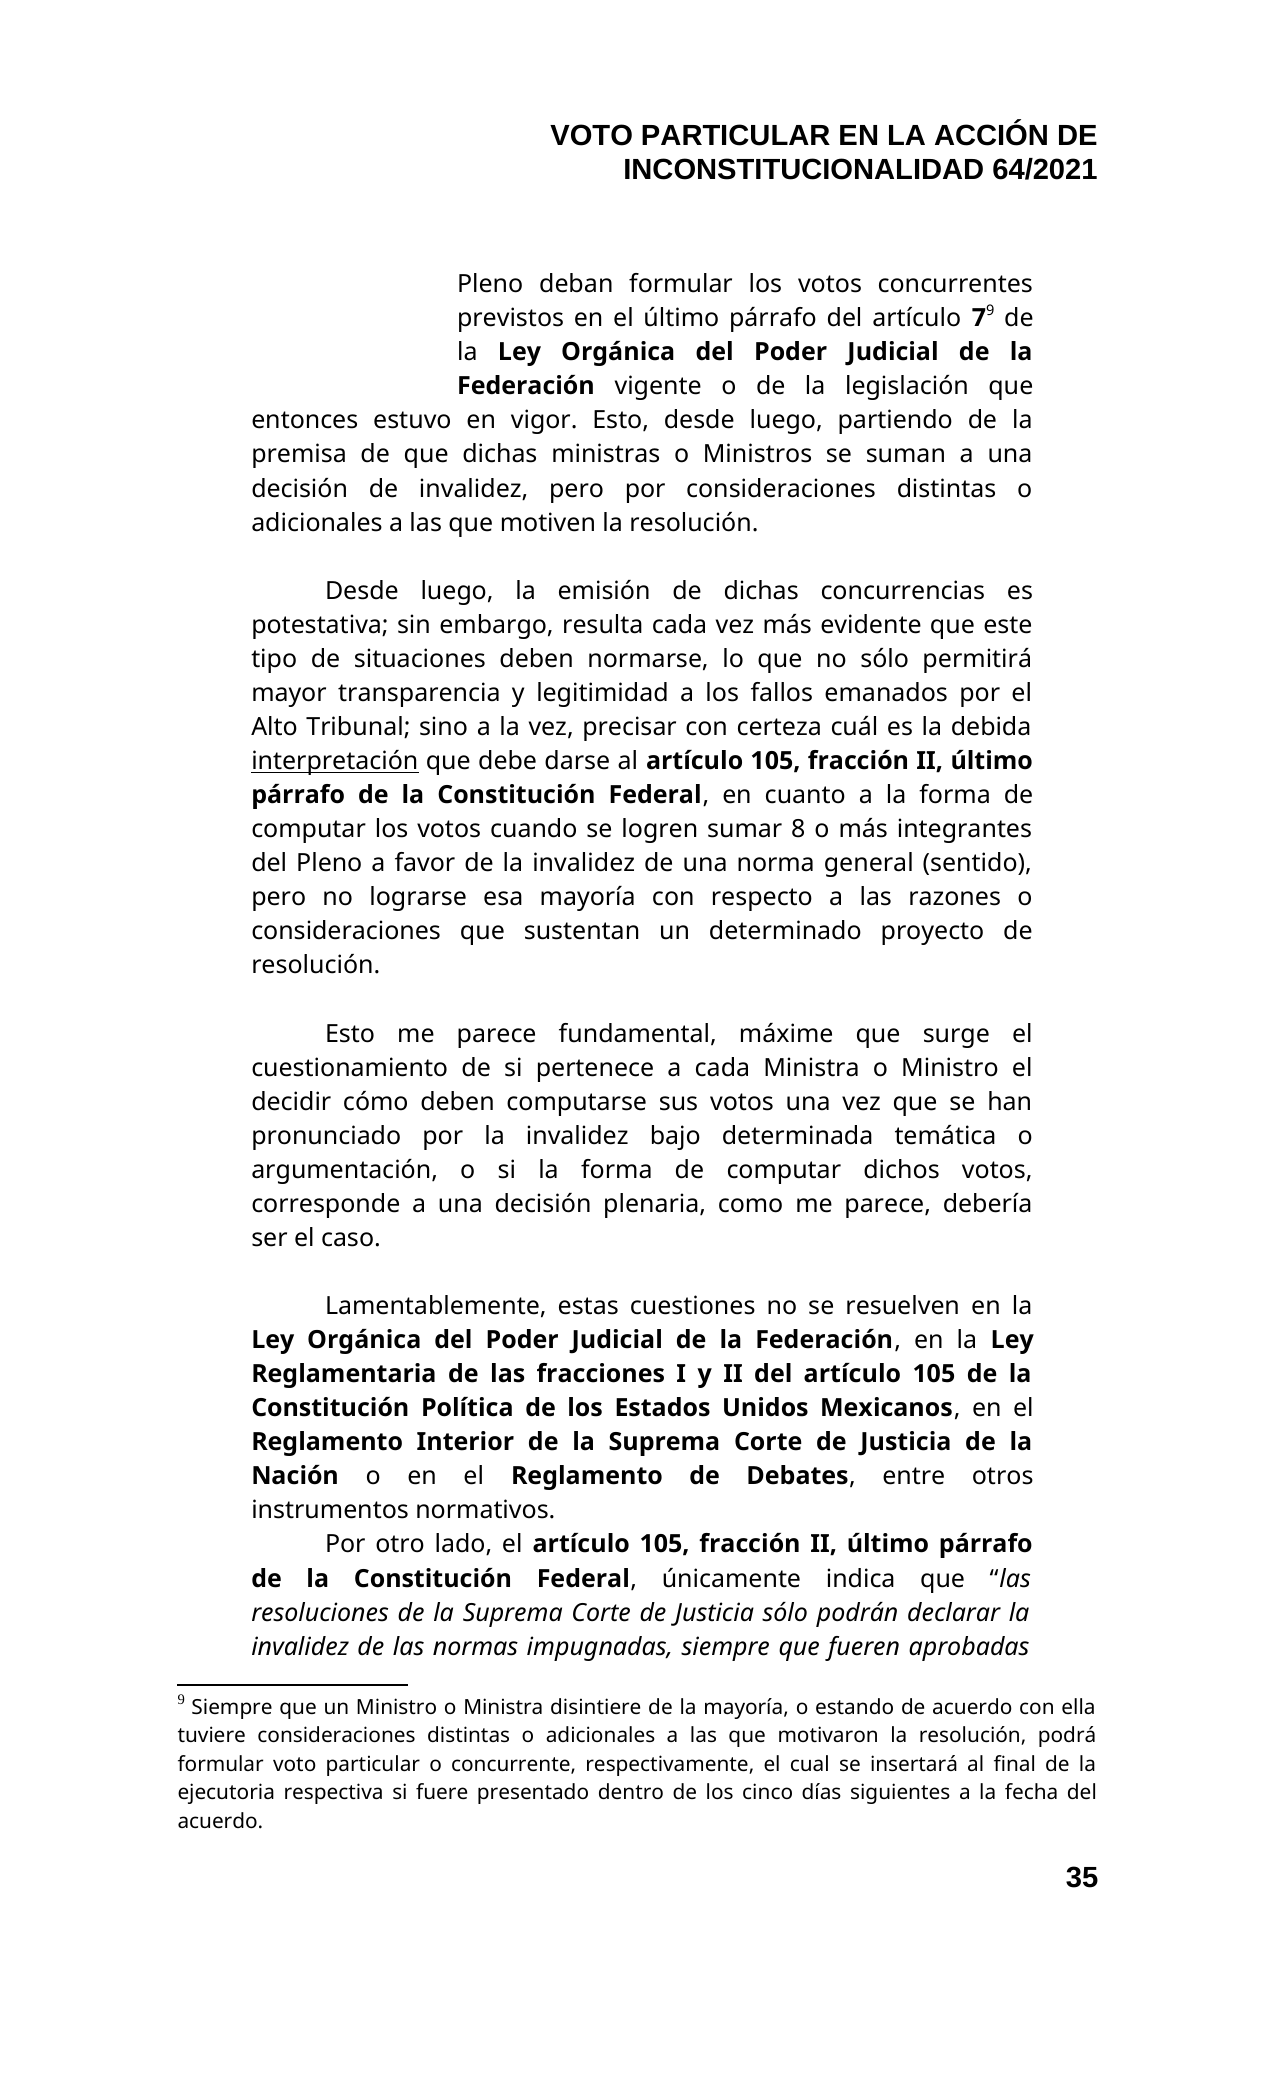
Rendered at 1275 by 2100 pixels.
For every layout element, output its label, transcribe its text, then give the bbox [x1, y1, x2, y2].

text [251, 1526, 1033, 1662]
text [251, 266, 1033, 538]
text Lamentablemente, estas cuestiones no se resuelven en la Ley Orgánica del Poder Judicial de la Federación, en la Ley Reglamentaria de las fracciones I y II del artículo 105 de la Constitución Política de los Estados Unidos Mexicanos, en el Reglamento Interior de la Suprema Corte de Justicia de la Nación o en el Reglamento de Debates, entre otros instrumentos normativos. [251, 1288, 1033, 1526]
text Esto me parece fundamental, máxime que surge el cuestionamiento de si pertenece a cada Ministra o Ministro el decidir cómo deben computarse sus votos una vez que se han pronunciado por la invalidez bajo determinada temática o argumentación, o si la forma de computar dichos votos, corresponde a una decisión plenaria, como me parece, debería ser el caso. [251, 1015, 1033, 1254]
text Desde luego, la emisión de dichas concurrencias es potestativa; sin embargo, resulta cada vez más evidente que este tipo de situaciones deben normarse, lo que no sólo permitirá mayor transparencia y legitimidad a los fallos emanados por el Alto Tribunal; sino a la vez, precisar con certeza cuál es la debida interpretación que debe darse al artículo 105, fracción II, último párrafo de la Constitución Federal, en cuanto a la forma de computar los votos cuando se logren sumar 8 o más integrantes del Pleno a favor de la invalidez de una norma general (sentido), pero no lograrse esa mayoría con respecto a las razones o consideraciones que sustentan un determinado proyecto de resolución. [251, 572, 1033, 981]
